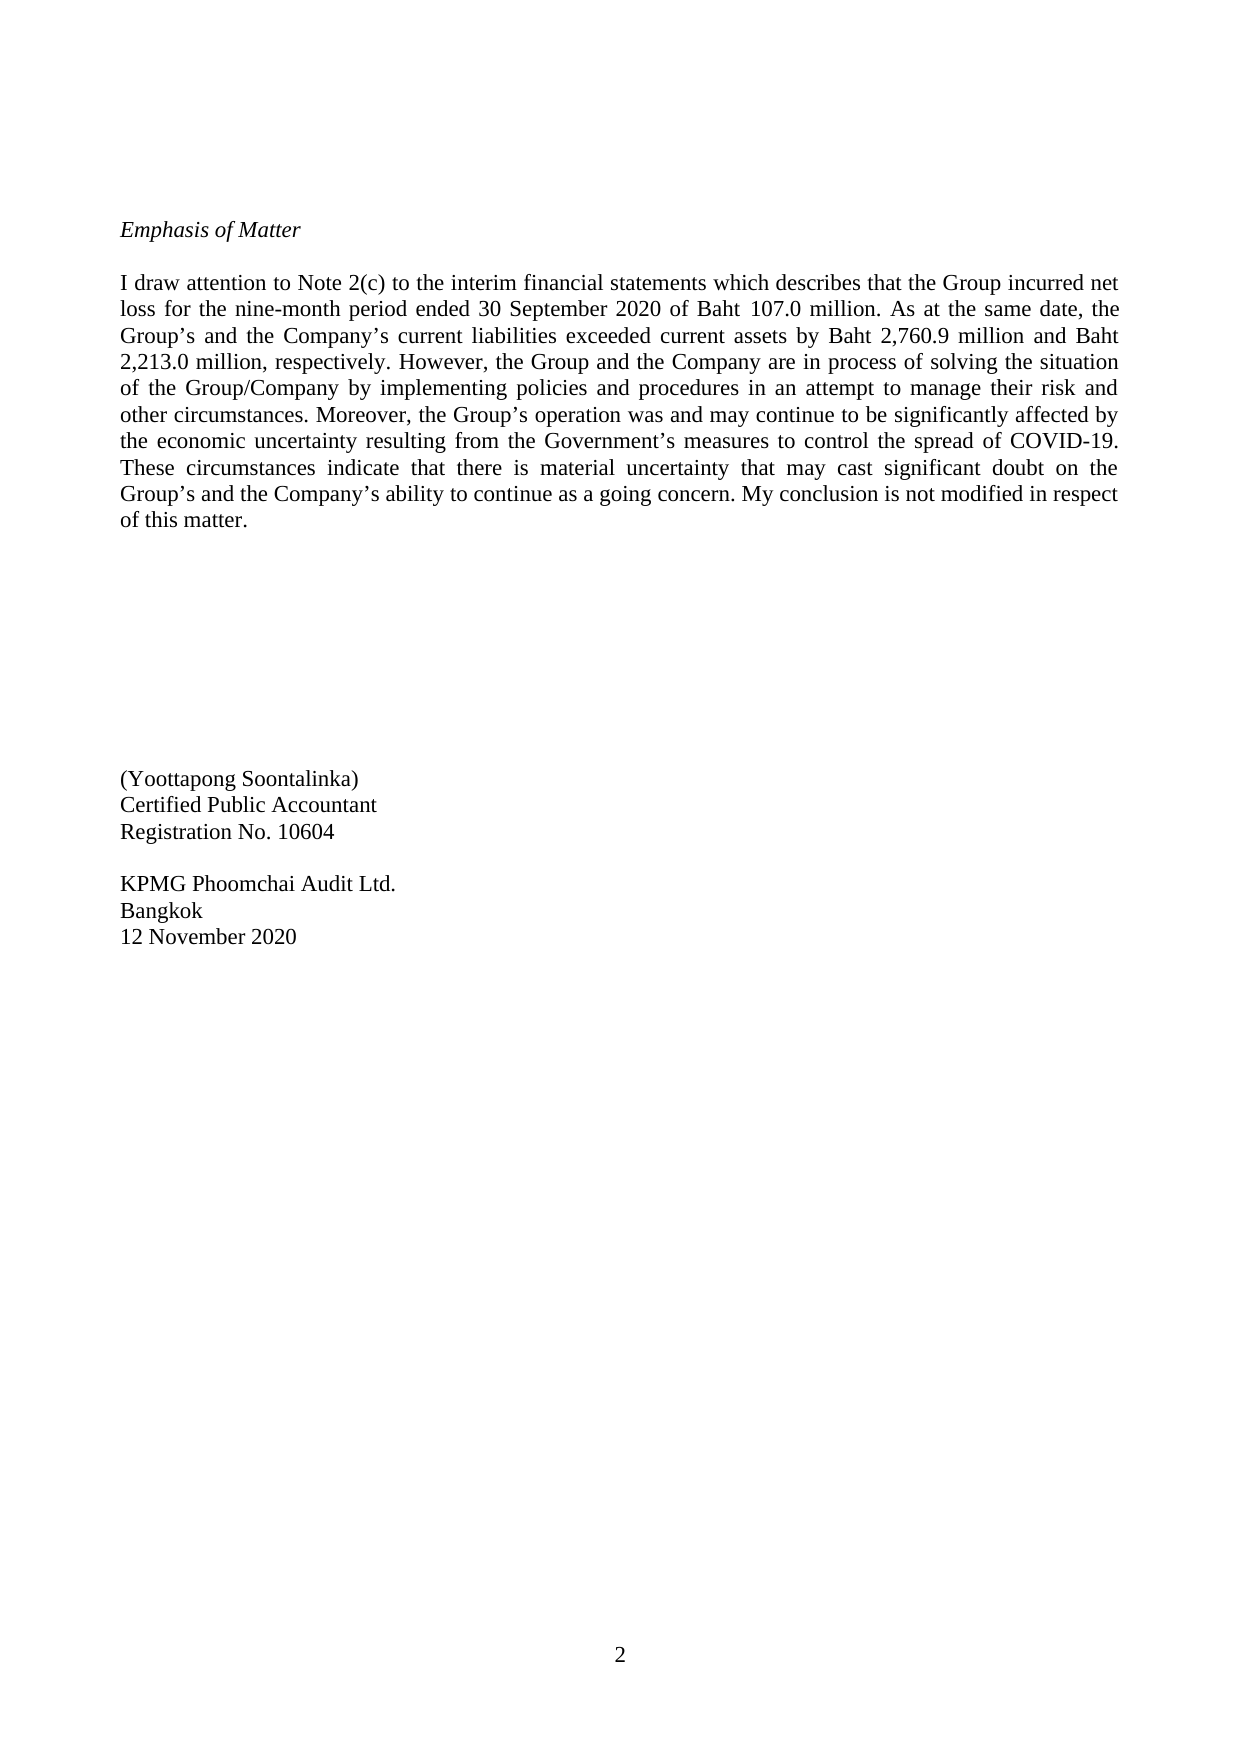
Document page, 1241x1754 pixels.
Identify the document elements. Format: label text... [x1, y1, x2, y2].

subtitle 12 November 2020 [120, 923, 1120, 949]
text Certified Public Accountant [120, 791, 1110, 818]
text (Yoottapong Soontalinka) [120, 765, 1120, 791]
text I draw attention to Note 2(c) to the interim financial statements which describes that the Group incurred net loss for the nine-month period ended 30 September 2020 of Baht 107.0 million. As at the same date, the Group’s and the Company’s current liabilities exceeded current assets by Baht 2,760.9 million and Baht 2,213.0 million, respectively. However, the Group and the Company are in process of solving the situation of the Group/Company by implementing policies and procedures in an attempt to manage their risk and other circumstances. Moreover, the Group’s operation was and may continue to be significantly affected by the economic uncertainty resulting from the Government’s measures to control the spread of COVID-19. These circumstances indicate that there is material uncertainty that may cast significant doubt on the Group’s and the Company’s ability to continue as a going concern. My conclusion is not modified in respect of this matter. [120, 269, 1120, 533]
text Bangkok [120, 897, 1110, 923]
text Emphasis of Matter [120, 216, 1120, 243]
text Registration No. 10604 [120, 818, 1120, 844]
text KPMG Phoomchai Audit Ltd. [120, 870, 1110, 897]
